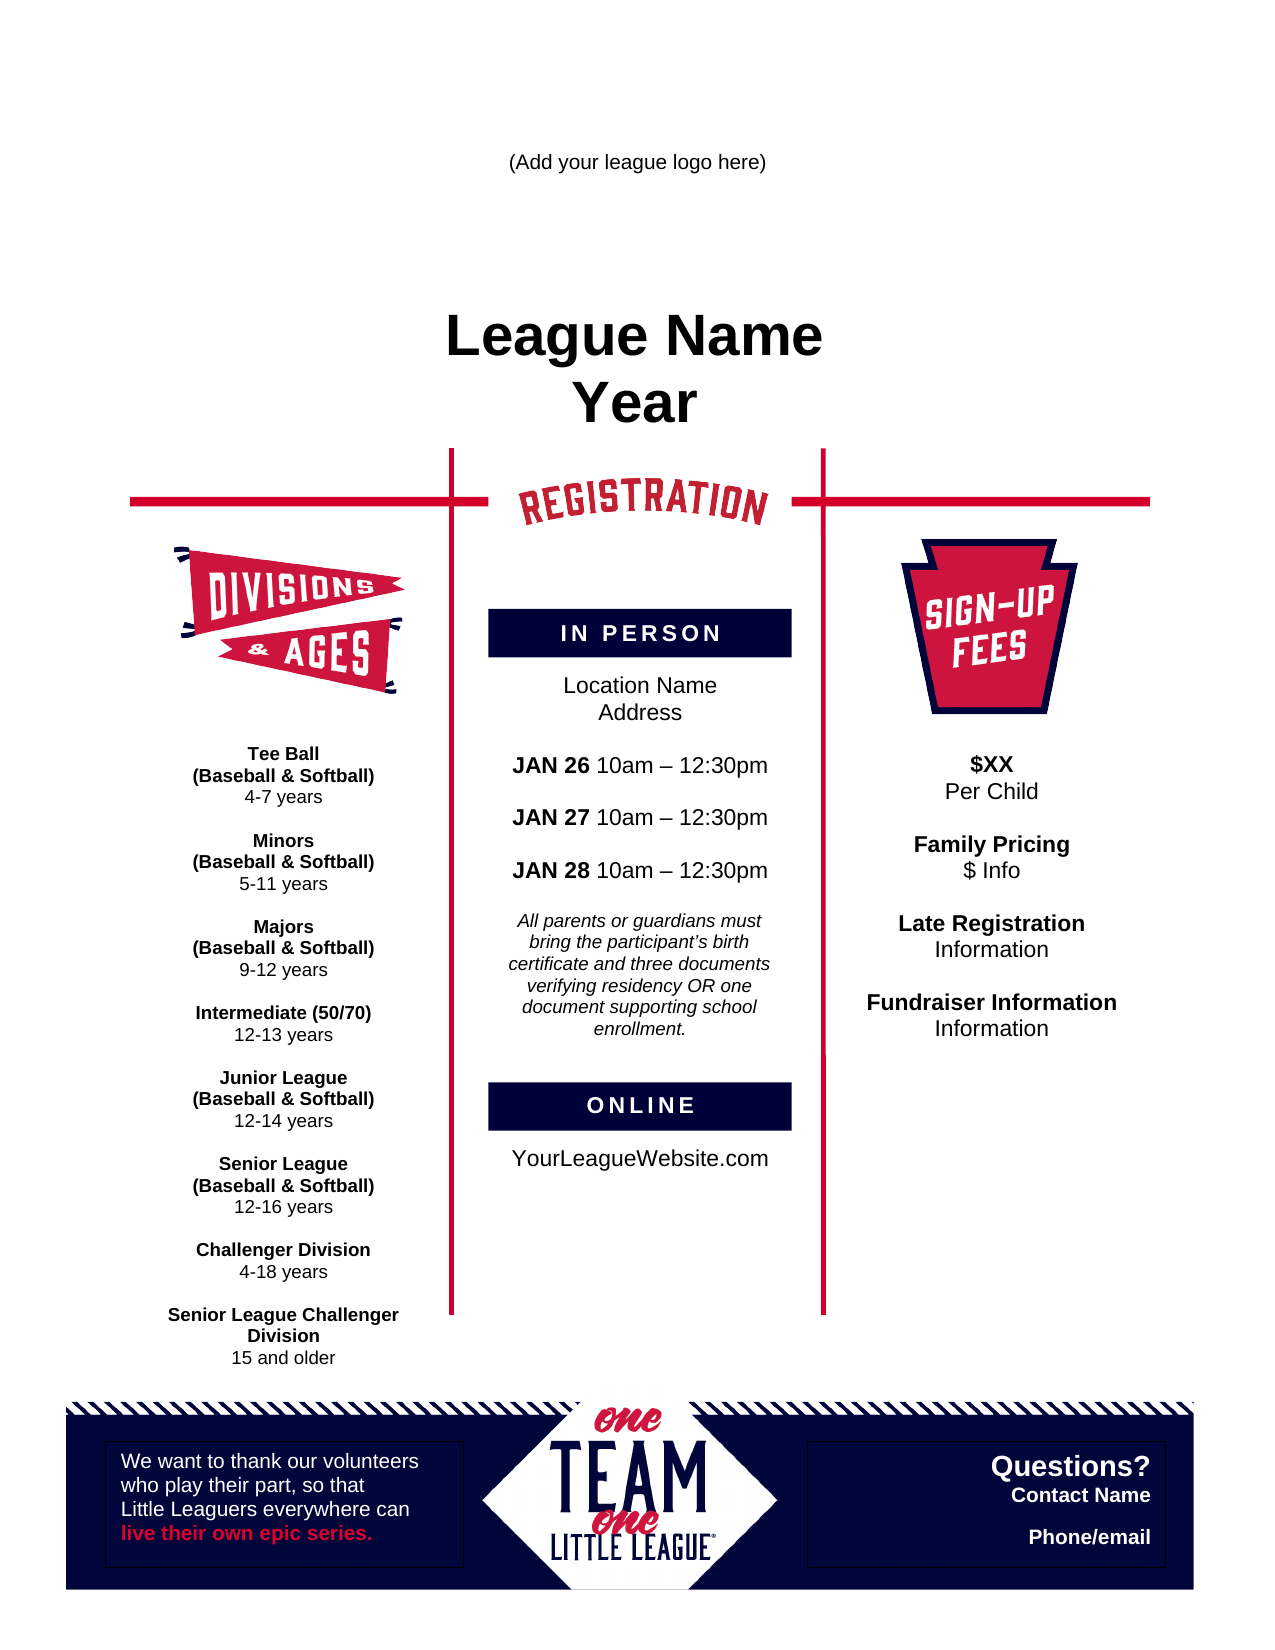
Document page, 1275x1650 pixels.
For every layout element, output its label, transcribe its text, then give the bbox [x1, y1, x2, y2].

picture [875, 528, 1109, 727]
picture [152, 528, 422, 711]
picture [494, 451, 809, 549]
picture [25, 1373, 1250, 1616]
text (Add your league logo here) [150, 150, 1125, 174]
